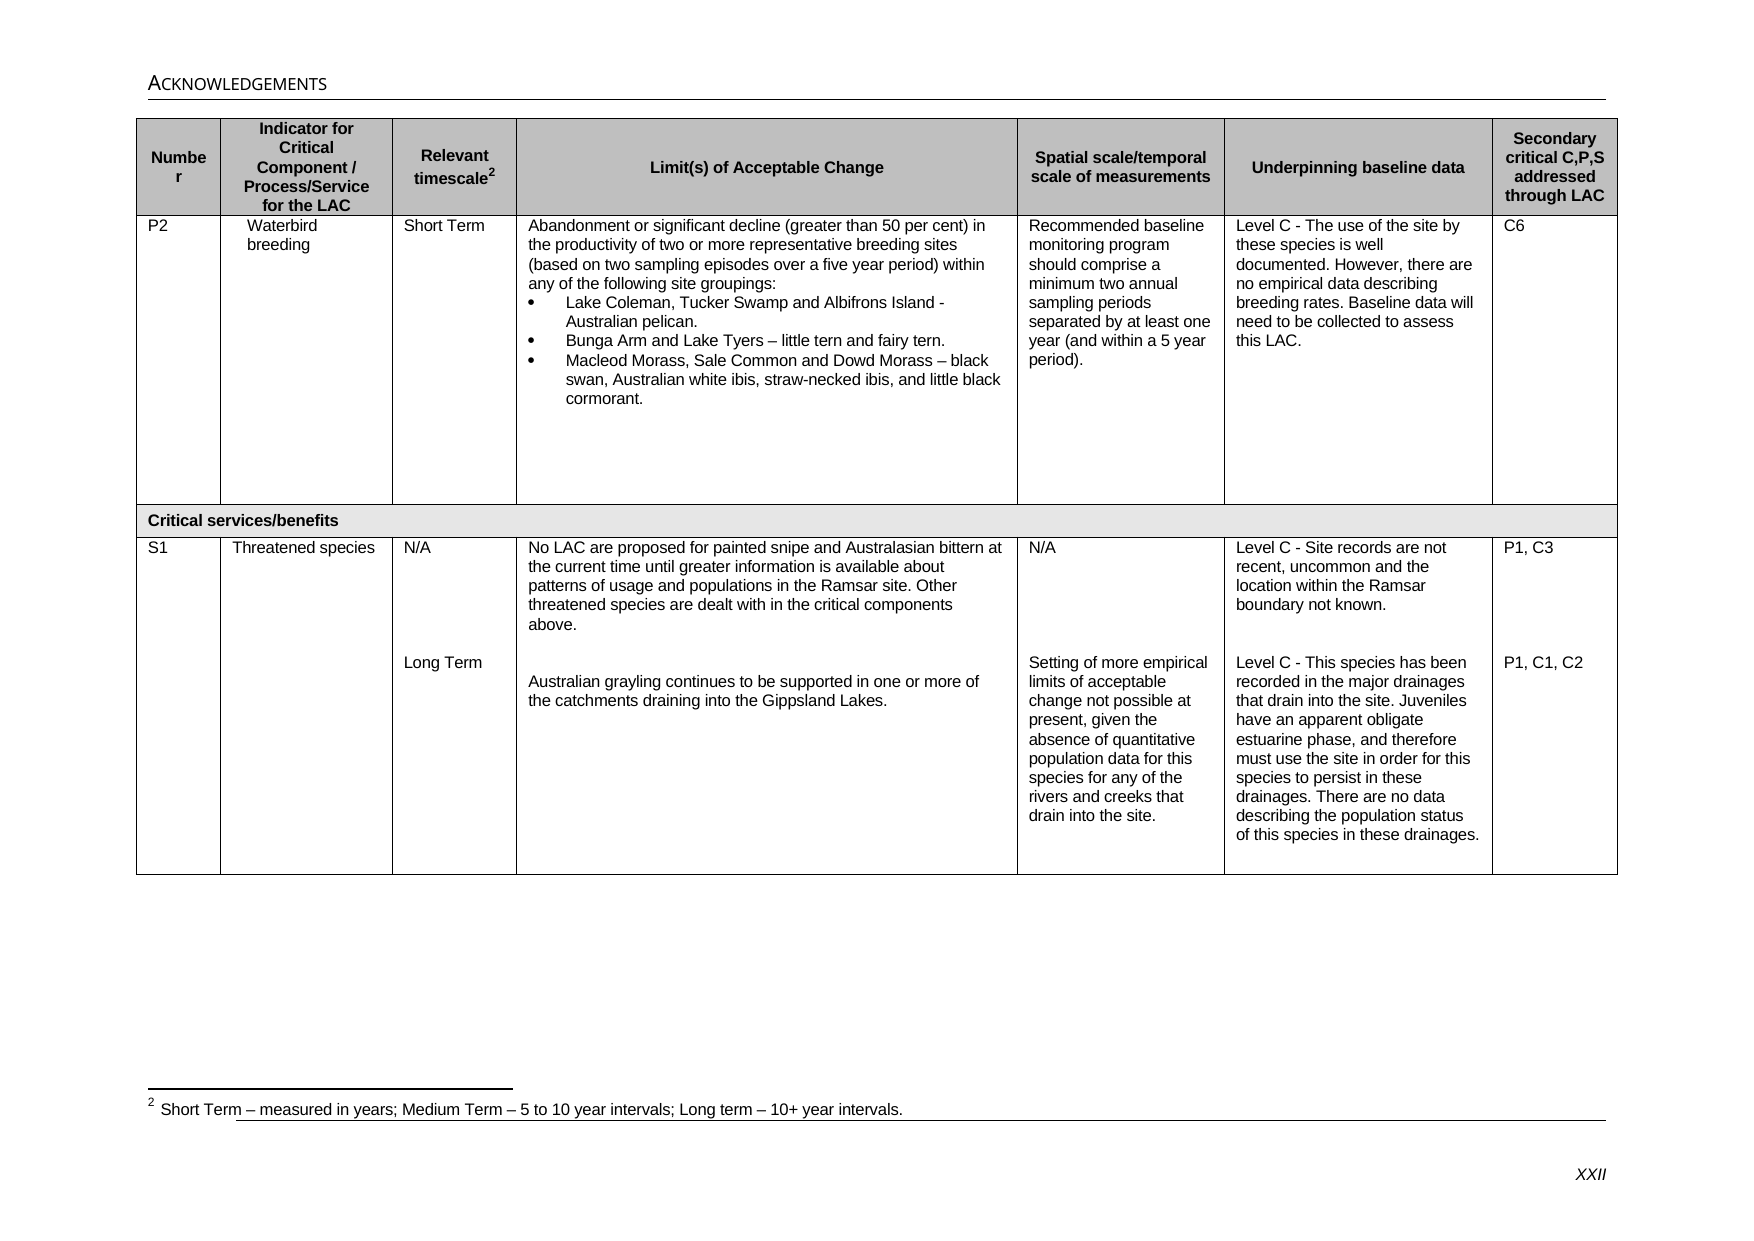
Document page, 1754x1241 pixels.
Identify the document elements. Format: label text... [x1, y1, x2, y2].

table_header Spatial scale/temporal scale of measurements [1018, 119, 1224, 215]
table_header Indicator for Critical Component / Process/Service for the LAC [221, 119, 392, 215]
table_cell S1 [137, 538, 220, 873]
table_header Limit(s) of Acceptable Change [517, 119, 1017, 215]
table_header Number [137, 119, 220, 215]
table_header Secondary critical C,P,S addressed through LAC [1493, 119, 1617, 215]
table_cell C6 [1493, 216, 1617, 504]
table_header Relevant timescale [393, 119, 516, 215]
table_cell P2 [137, 216, 220, 504]
table_cell N/A Setting of more empirical limits of acceptable change not possible at present, given the absence of quantitative population data for this species for any of the rivers and creeks that drain into the site. [1018, 538, 1224, 873]
table_cell Critical services/benefits [137, 505, 1617, 537]
table_cell N/A Long Term [393, 538, 516, 873]
table_cell No LAC are proposed for painted snipe and Australasian bittern at the current time until greater information is available about patterns of usage and populations in the Ramsar site. Other threatened species are dealt with in the critical components above. Australian grayling continues to be supported in one or more of the catchments draining into the . [517, 538, 1017, 873]
table_cell Level C - The use of the site by these species is well documented. However, there are no empirical data describing breeding rates. Baseline data will need to be collected to assess this LAC. [1225, 216, 1492, 504]
table_cell Abandonment or significant decline (greater than 50 per cent) in the productivity of two or more representative breeding sites (based on two sampling episodes over a five year period) within any of the following site groupings: , and - Australian pelican. Bunga Arm and – little tern and fairy tern. Macleod Morass, Sale Common and Dowd Morass – black swan, Australian white ibis, straw-necked ibis, and little black cormorant. [517, 216, 1017, 504]
table_cell Threatened species [221, 538, 392, 873]
table_cell Recommended baseline monitoring program should comprise a minimum two annual sampling periods separated by at least one year (and within a 5 year period). [1018, 216, 1224, 504]
table_cell Level C - Site records are not recent, uncommon and the location within the Ramsar boundary not known. Level C - This species has been recorded in the major drainages that drain into the site. Juveniles have an apparent obligate estuarine phase, and therefore must use the site in order for this species to persist in these drainages. There are no data describing the population status of this species in these drainages. [1225, 538, 1492, 873]
table_cell P1, C3 P1, C1, C2 [1493, 538, 1617, 873]
table_cell Short Term [393, 216, 516, 504]
table_header Underpinning baseline data [1225, 119, 1492, 215]
table_cell Waterbird breeding [221, 216, 392, 504]
